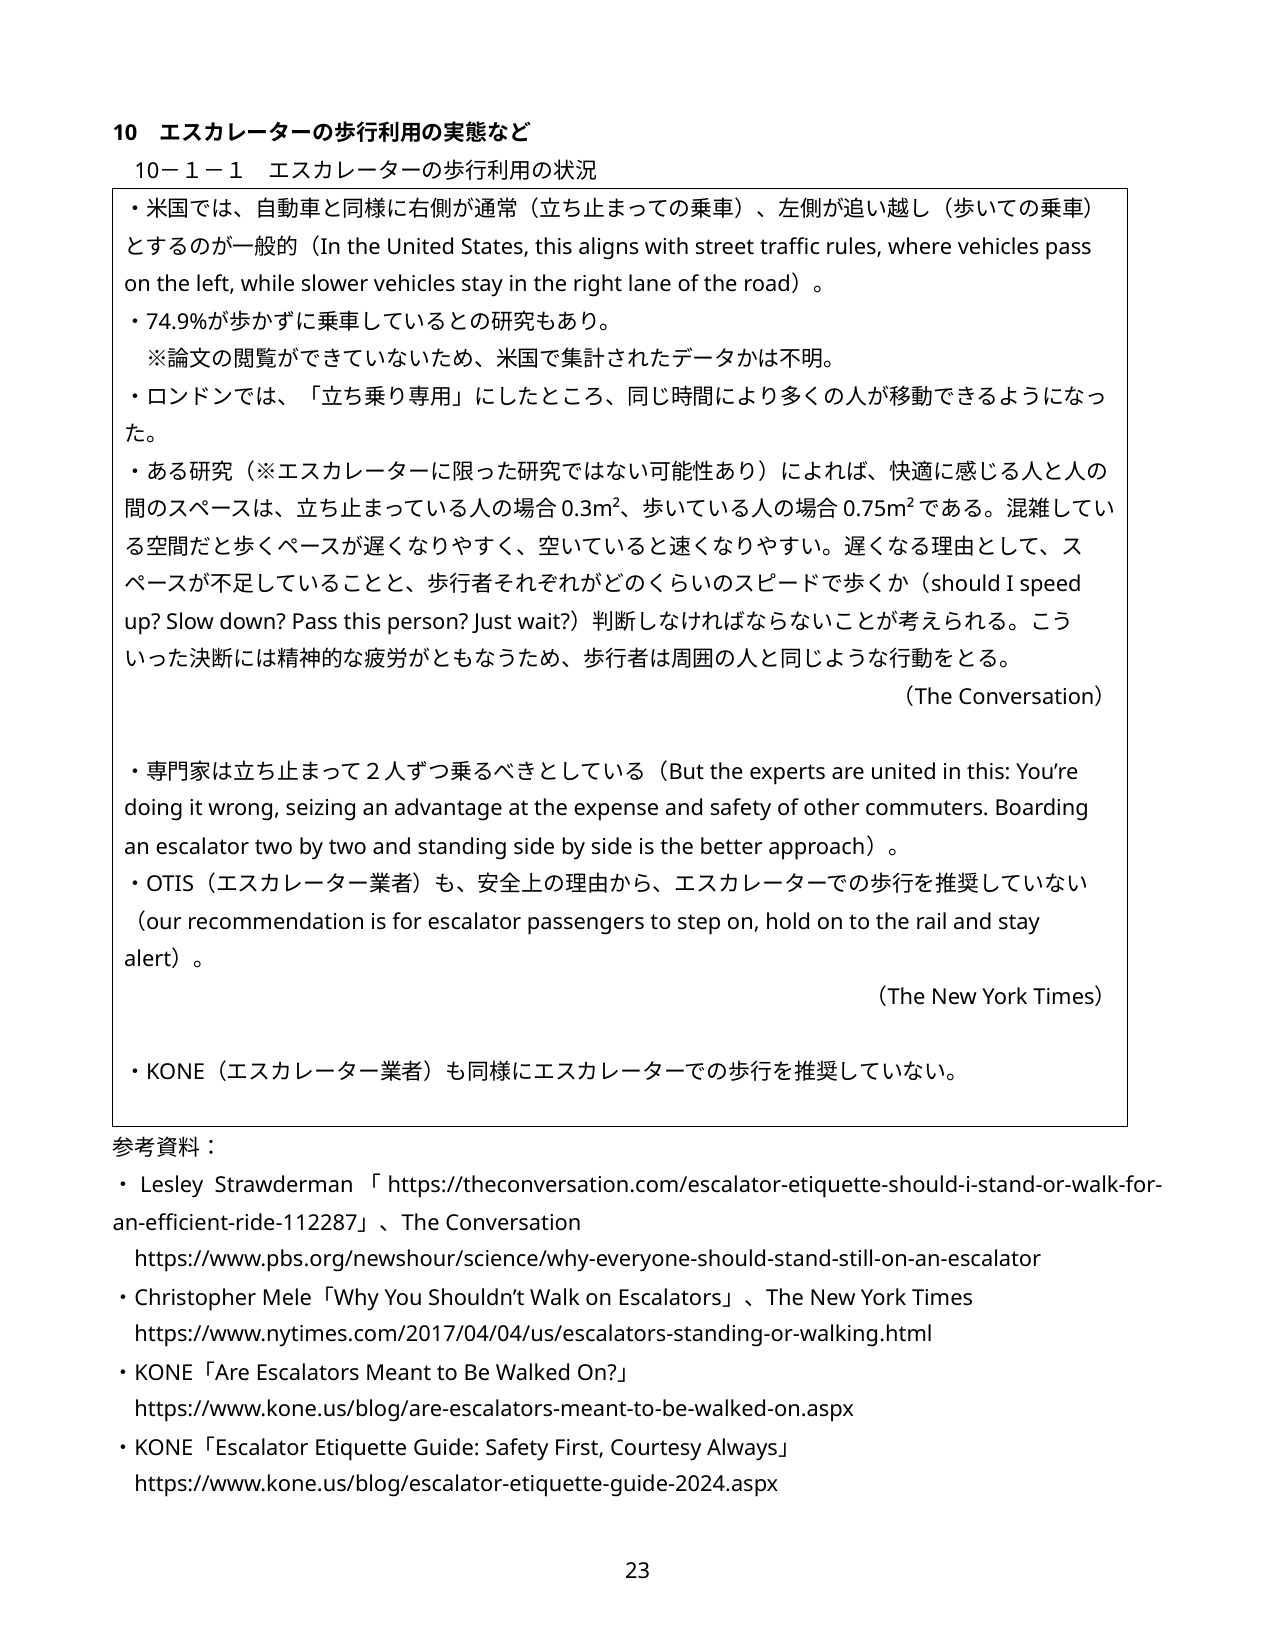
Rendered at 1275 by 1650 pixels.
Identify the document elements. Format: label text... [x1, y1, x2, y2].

text ・KONE「Escalator Etiquette Guide: Safety First, Courtesy Always」 [112, 1427, 1163, 1464]
text ・KONE「Are Escalators Meant to Be Walked On?」 [112, 1352, 1163, 1389]
text 10 エスカレーターの歩行利用の実態など [112, 112, 1163, 150]
text ・Lesley Strawderman「https://theconversation.com/escalator-etiquette-should-i-stand-or-walk-for-an-efficient-ride-112287」、The Conversation [112, 1164, 1163, 1239]
text 参考資料： [112, 1127, 1163, 1164]
text https://www.pbs.org/newshour/science/why-everyone-should-stand-still-on-an-escalator [112, 1239, 1163, 1277]
text https://www.kone.us/blog/escalator-etiquette-guide-2024.aspx [112, 1464, 1163, 1502]
table_header ・米国では、自動車と同様に右側が通常（立ち止まっての乗車）、左側が追い越し（歩いての乗車）とするのが一般的（In the United States, this aligns with street traffic rules, where vehicles pass on the left, while slower vehicles stay in the right lane of the road）。 ・74.9%が歩かずに乗車しているとの研究もあり。 ※論文の閲覧ができていないため、米国で集計されたデータかは不明。 ・ロンドンでは、「立ち乗り専用」にしたところ、同じ時間により多くの人が移動できるようになった。 ・ある研究（※エスカレーターに限った研究ではない可能性あり）によれば、快適に感じる人と人の間のスペースは、立ち止まっている人の場合0.3m²、歩いている人の場合0.75m²である。混雑している空間だと歩くペースが遅くなりやすく、空いていると速くなりやすい。遅くなる理由として、スペースが不足していることと、歩行者それぞれがどのくらいのスピードで歩くか（should I speed up? Slow down? Pass this person? Just wait?）判断しなければならないことが考えられる。こういった決断には精神的な疲労がともなうため、歩行者は周囲の人と同じような行動をとる。 （The Conversation） ・専門家は立ち止まって２人ずつ乗るべきとしている（But the experts are united in this: You’re doing it wrong, seizing an advantage at the expense and safety of other commuters. Boarding an escalator two by two and standing side by side is the better approach）。 ・OTIS（エスカレーター業者）も、安全上の理由から、エスカレーターでの歩行を推奨していない（our recommendation is for escalator passengers to step on, hold on to the rail and stay alert）。 （The New York Times） ・KONE（エスカレーター業者）も同様にエスカレーターでの歩行を推奨していない。 [113, 189, 1127, 1126]
text https://www.nytimes.com/2017/04/04/us/escalators-standing-or-walking.html [112, 1314, 1163, 1352]
text ・Christopher Mele「Why You Shouldn’t Walk on Escalators」、The New York Times [112, 1277, 1163, 1314]
text 10－１－１ エスカレーターの歩行利用の状況 [112, 150, 1163, 187]
text https://www.kone.us/blog/are-escalators-meant-to-be-walked-on.aspx [112, 1389, 1163, 1427]
